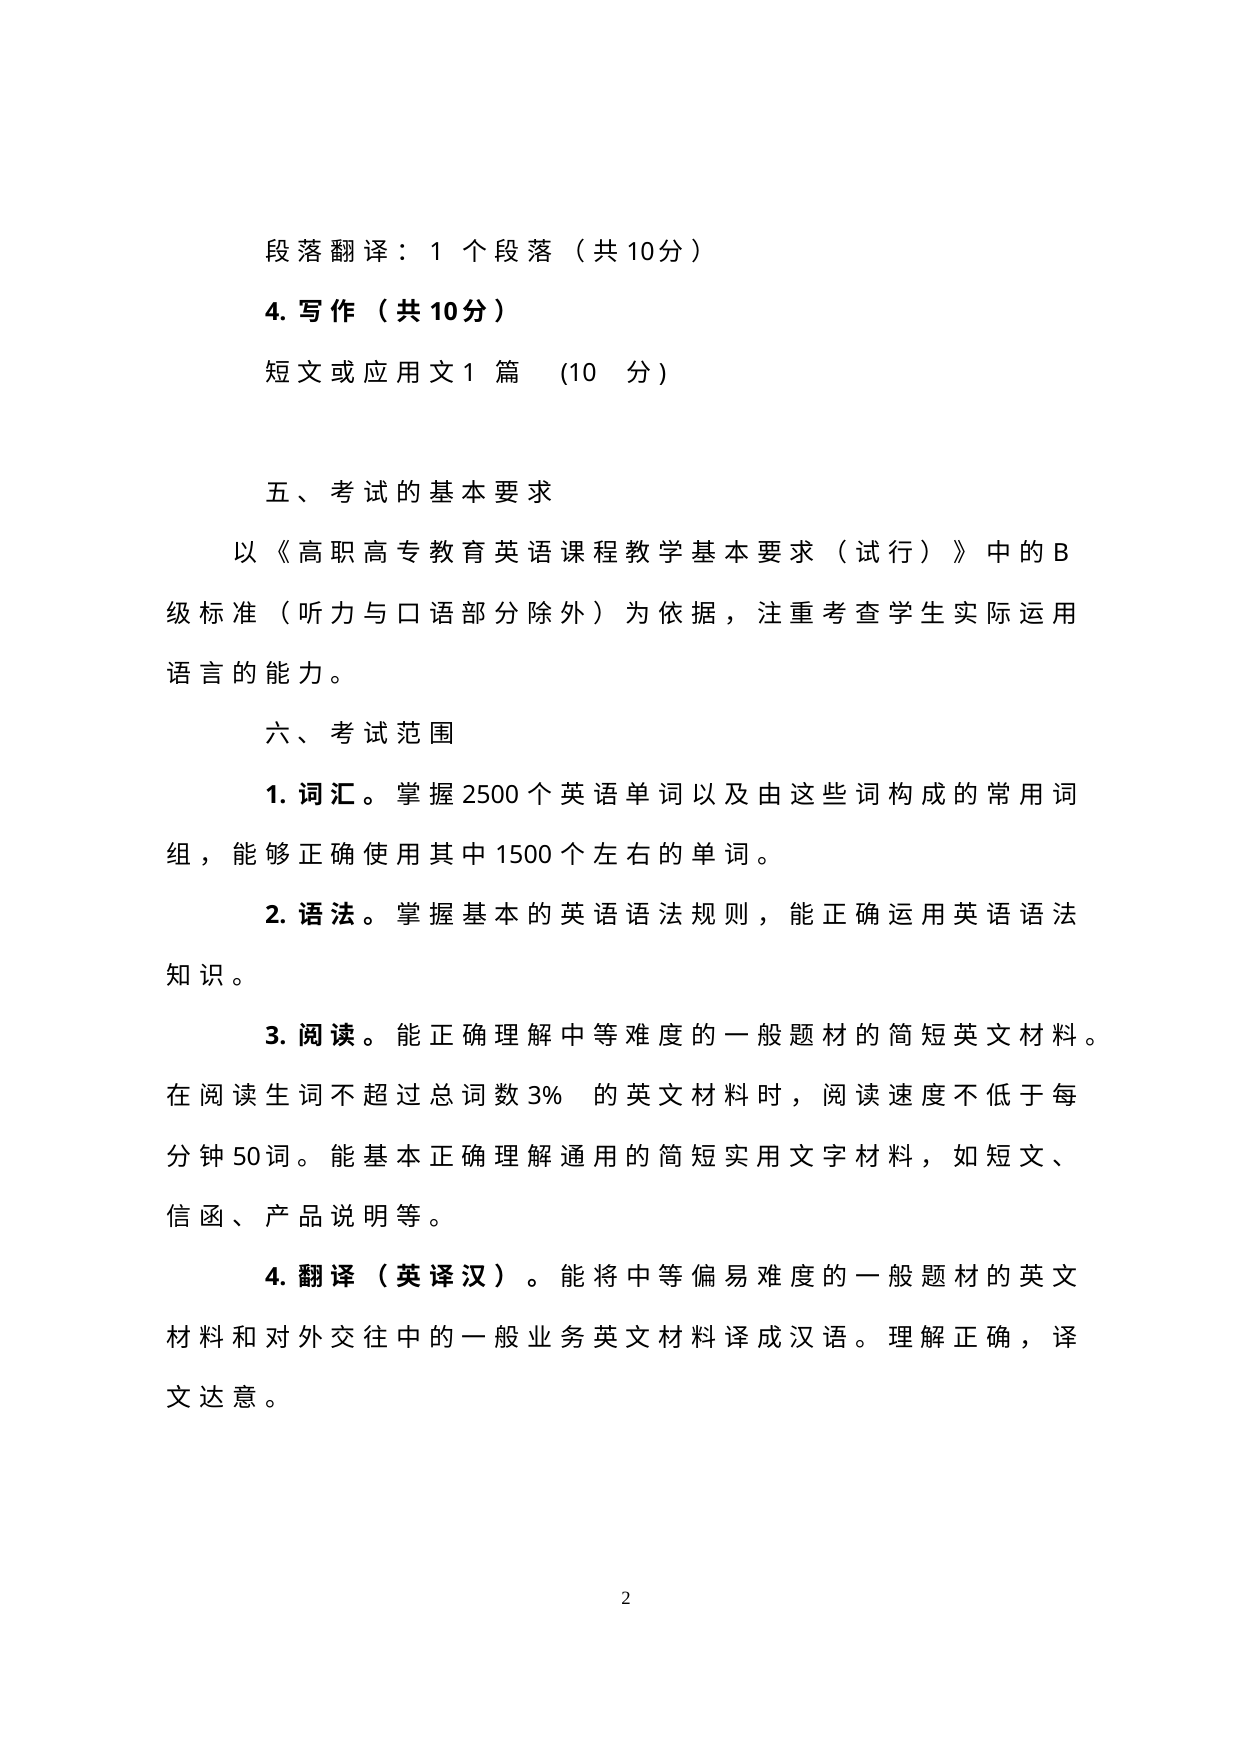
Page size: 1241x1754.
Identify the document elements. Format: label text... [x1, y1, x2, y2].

text 1.词汇。掌握2500个英语单词以及由这些词构成的常用词组，能够正确使用其中1500个左右的单词。 [167, 762, 1085, 883]
text 短文或应用文1篇 (10分) [167, 340, 1085, 400]
text 五、考试的基本要求 [167, 461, 1085, 521]
text 六、考试范围 [167, 702, 1085, 762]
text 段落翻译：1个段落（共10分） [167, 219, 1085, 280]
text 4.写作（共10分） [167, 280, 1085, 340]
text 4.翻译（英译汉）。能将中等偏易难度的一般题材的英文材料和对外交往中的一般业务英文材料译成汉语。理解正确，译文达意。 [167, 1353, 1085, 1426]
text 以《高职高专教育英语课程教学基本要求（试行）》中的B级标准（听力与口语部分除外）为依据，注重考查学生实际运用语言的能力。 [167, 629, 1085, 702]
text 3.阅读。能正确理解中等难度的一般题材的简短英文材料。在阅读生词不超过总词数3%的英文材料时，阅读速度不低于每分钟50词。能基本正确理解通用的简短实用文字材料，如短文、信函、产品说明等。 [167, 1172, 1085, 1245]
text 4.翻译（英译汉）。能将中等偏易难度的一般题材的英文材料和对外交往中的一般业务英文材料译成汉语。理解正确，译文达意。 [167, 1245, 1085, 1317]
text 3.阅读。能正确理解中等难度的一般题材的简短英文材料。在阅读生词不超过总词数3%的英文材料时，阅读速度不低于每分钟50词。能基本正确理解通用的简短实用文字材料，如短文、信函、产品说明等。 [167, 1003, 1085, 1138]
text 以《高职高专教育英语课程教学基本要求（试行）》中的B级标准（听力与口语部分除外）为依据，注重考查学生实际运用语言的能力。 [167, 521, 1085, 593]
text 2.语法。掌握基本的英语语法规则，能正确运用英语语法知识。 [167, 883, 1085, 1003]
